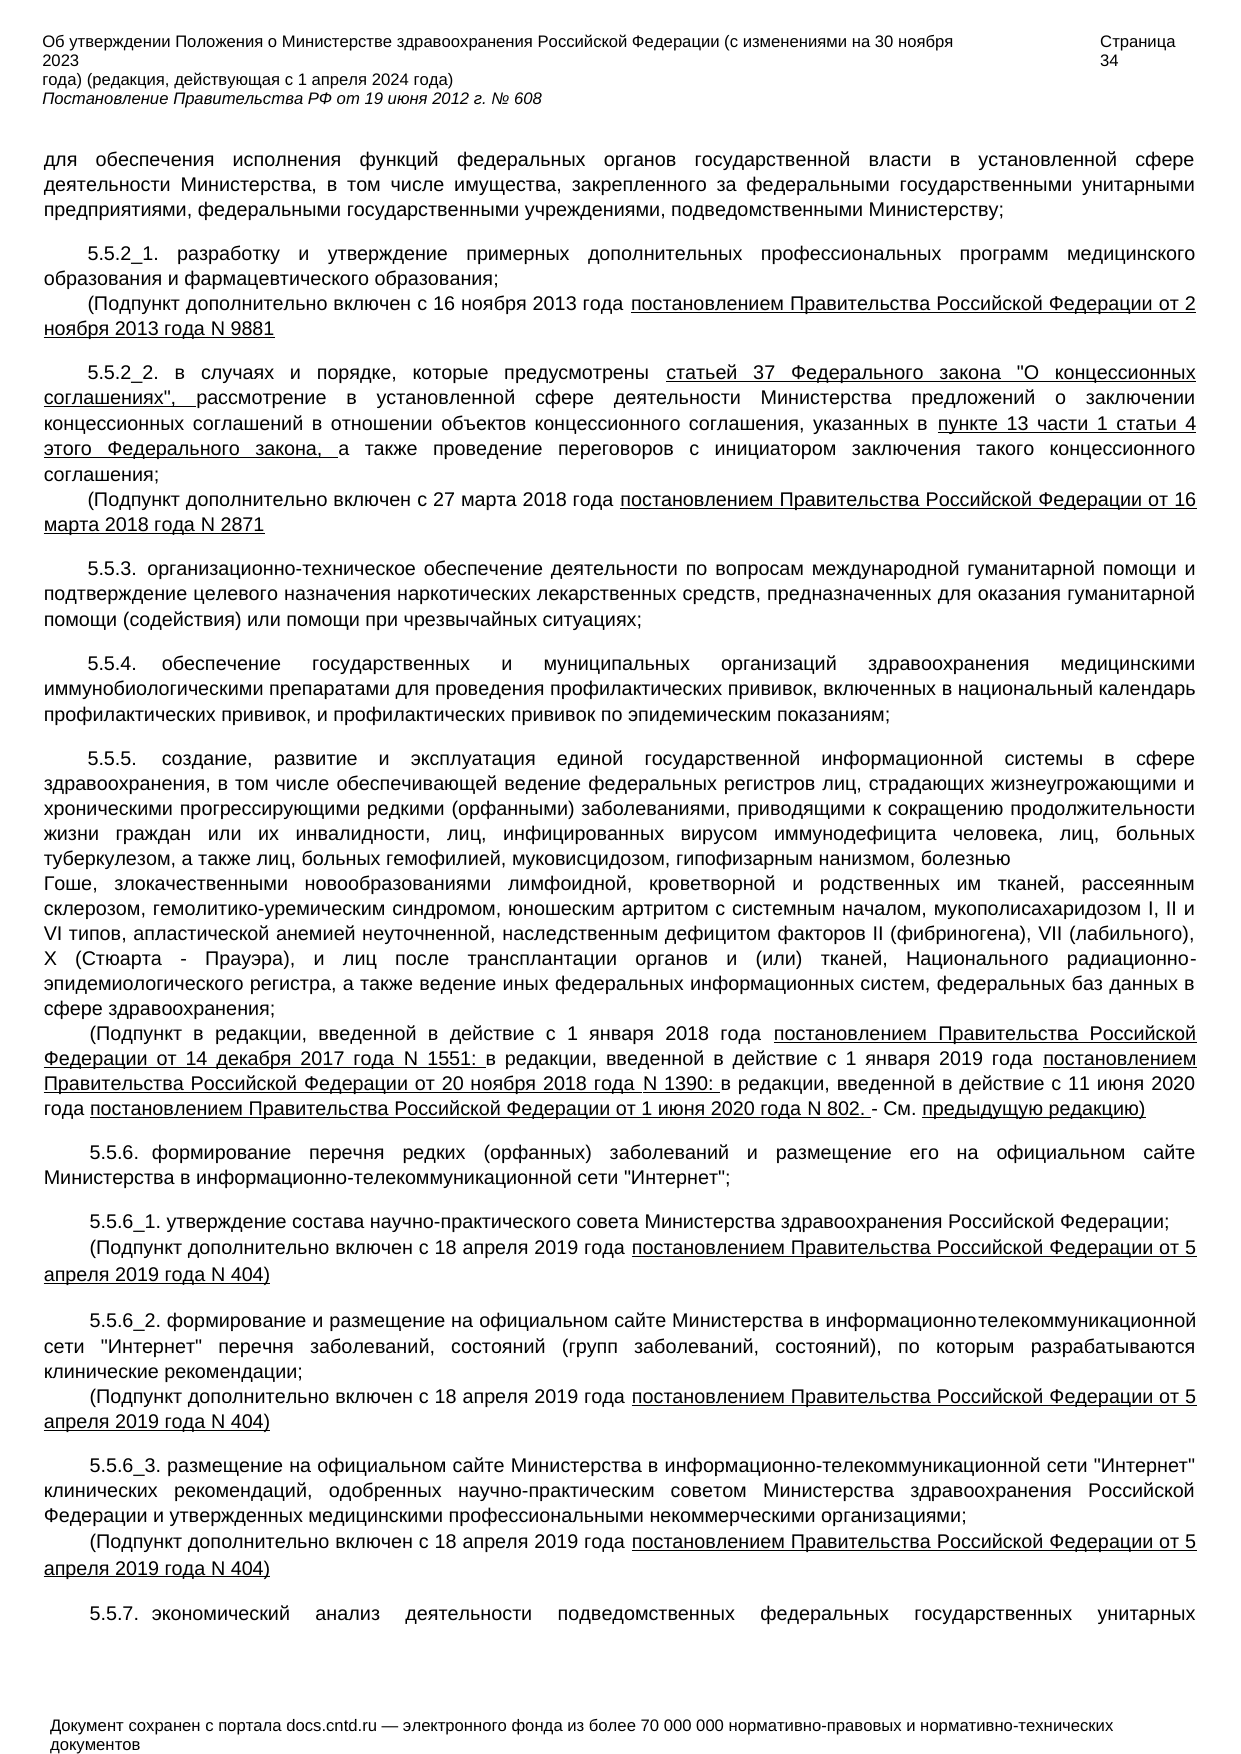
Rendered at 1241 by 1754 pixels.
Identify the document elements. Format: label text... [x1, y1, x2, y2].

text (Подпункт дополнительно включен с 18 апреля 2019 года постановлением Правительства Российской Федерации от 5 апреля 2019 года N 404) [43, 1527, 1197, 1580]
text (Подпункт дополнительно включен с 16 ноября 2013 года постановлением Правительства Российской Федерации от 2 ноября 2013 года N 9881 [43, 290, 1197, 340]
text (Подпункт в редакции, введенной в действие с 1 января 2018 года постановлением Правительства Российской Федерации от 14 декабря 2017 года N 1551: в редакции, введенной в действие с 1 января 2019 года постановлением Правительства Российской Федерации от 20 ноября 2018 года N 1390: в редакции, введенной в действие с 11 июня 2020 года постановлением Правительства Российской Федерации от 1 июня 2020 года N 802. - См. предыдущую редакцию) [43, 1021, 1197, 1121]
text 5.5.2_1. разработку и утверждение примерных дополнительных профессиональных программ медицинского образования и фармацевтического образования; [43, 240, 1197, 290]
list организационно-техническое обеспечение деятельности по вопросам международной гуманитарной помощи и подтверждение целевого назначения наркотических лекарственных средств, предназначенных для оказания гуманитарной помощи (содействия) или помощи при чрезвычайных ситуациях; [43, 554, 1197, 631]
text Гоше, злокачественными новообразованиями лимфоидной, кроветворной и родственных им тканей, рассеянным склерозом, гемолитико-уремическим синдромом, юношеским артритом с системным началом, мукополисахаридозом I, II и VI типов, апластической анемией неуточненной, наследственным дефицитом факторов II (фибриногена), VII (лабильного), X (Стюарта - Прауэра), и лиц после трансплантации органов и (или) тканей, Национального радиационноэпидемиологического регистра, а также ведение иных федеральных информационных систем, федеральных баз данных в сфере здравоохранения; [43, 871, 1197, 1021]
text 5.5.2_2. в случаях и порядке, которые предусмотрены статьей 37 Федерального закона "О концессионных соглашениях", рассмотрение в установленной сфере деятельности Министерства предложений о заключении концессионных соглашений в отношении объектов концессионного соглашения, указанных в пункте 13 части 1 статьи 4 этого Федерального закона, а также проведение переговоров с инициатором заключения такого концессионного соглашения; [43, 359, 1197, 486]
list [43, 147, 1197, 222]
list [43, 1600, 1197, 1625]
list создание, развитие и эксплуатация единой государственной информационной системы в сфере здравоохранения, в том числе обеспечивающей ведение федеральных регистров лиц, страдающих жизнеугрожающими и хроническими прогрессирующими редкими (орфанными) заболеваниями, приводящими к сокращению продолжительности жизни граждан или их инвалидности, лиц, инфицированных вирусом иммунодефицита человека, лиц, больных туберкулезом, а также лиц, больных гемофилией, муковисцидозом, гипофизарным нанизмом, болезнью [43, 746, 1197, 871]
text 5.5.6_1. утверждение состава научно-практического совета Министерства здравоохранения Российской Федерации; [43, 1208, 1197, 1233]
text (Подпункт дополнительно включен с 18 апреля 2019 года постановлением Правительства Российской Федерации от 5 апреля 2019 года N 404) [43, 1384, 1197, 1434]
text (Подпункт дополнительно включен с 27 марта 2018 года постановлением Правительства Российской Федерации от 16 марта 2018 года N 2871 [43, 486, 1197, 536]
list формирование перечня редких (орфанных) заболеваний и размещение его на официальном сайте Министерства в информационно-телекоммуникационной сети "Интернет"; [43, 1139, 1197, 1189]
text 5.5.6_3. размещение на официальном сайте Министерства в информационно-телекоммуникационной сети "Интернет" клинических рекомендаций, одобренных научно-практическим советом Министерства здравоохранения Российской Федерации и утвержденных медицинскими профессиональными некоммерческими организациями; [43, 1452, 1197, 1527]
text (Подпункт дополнительно включен с 18 апреля 2019 года постановлением Правительства Российской Федерации от 5 апреля 2019 года N 404) [43, 1233, 1197, 1287]
text 5.5.6_2. формирование и размещение на официальном сайте Министерства в информационнотелекоммуникационной сети "Интернет" перечня заболеваний, состояний (групп заболеваний, состояний), по которым разрабатываются клинические рекомендации; [43, 1307, 1197, 1384]
list обеспечение государственных и муниципальных организаций здравоохранения медицинскими иммунобиологическими препаратами для проведения профилактических прививок, включенных в национальный календарь профилактических прививок, и профилактических прививок по эпидемическим показаниям; [43, 650, 1197, 726]
